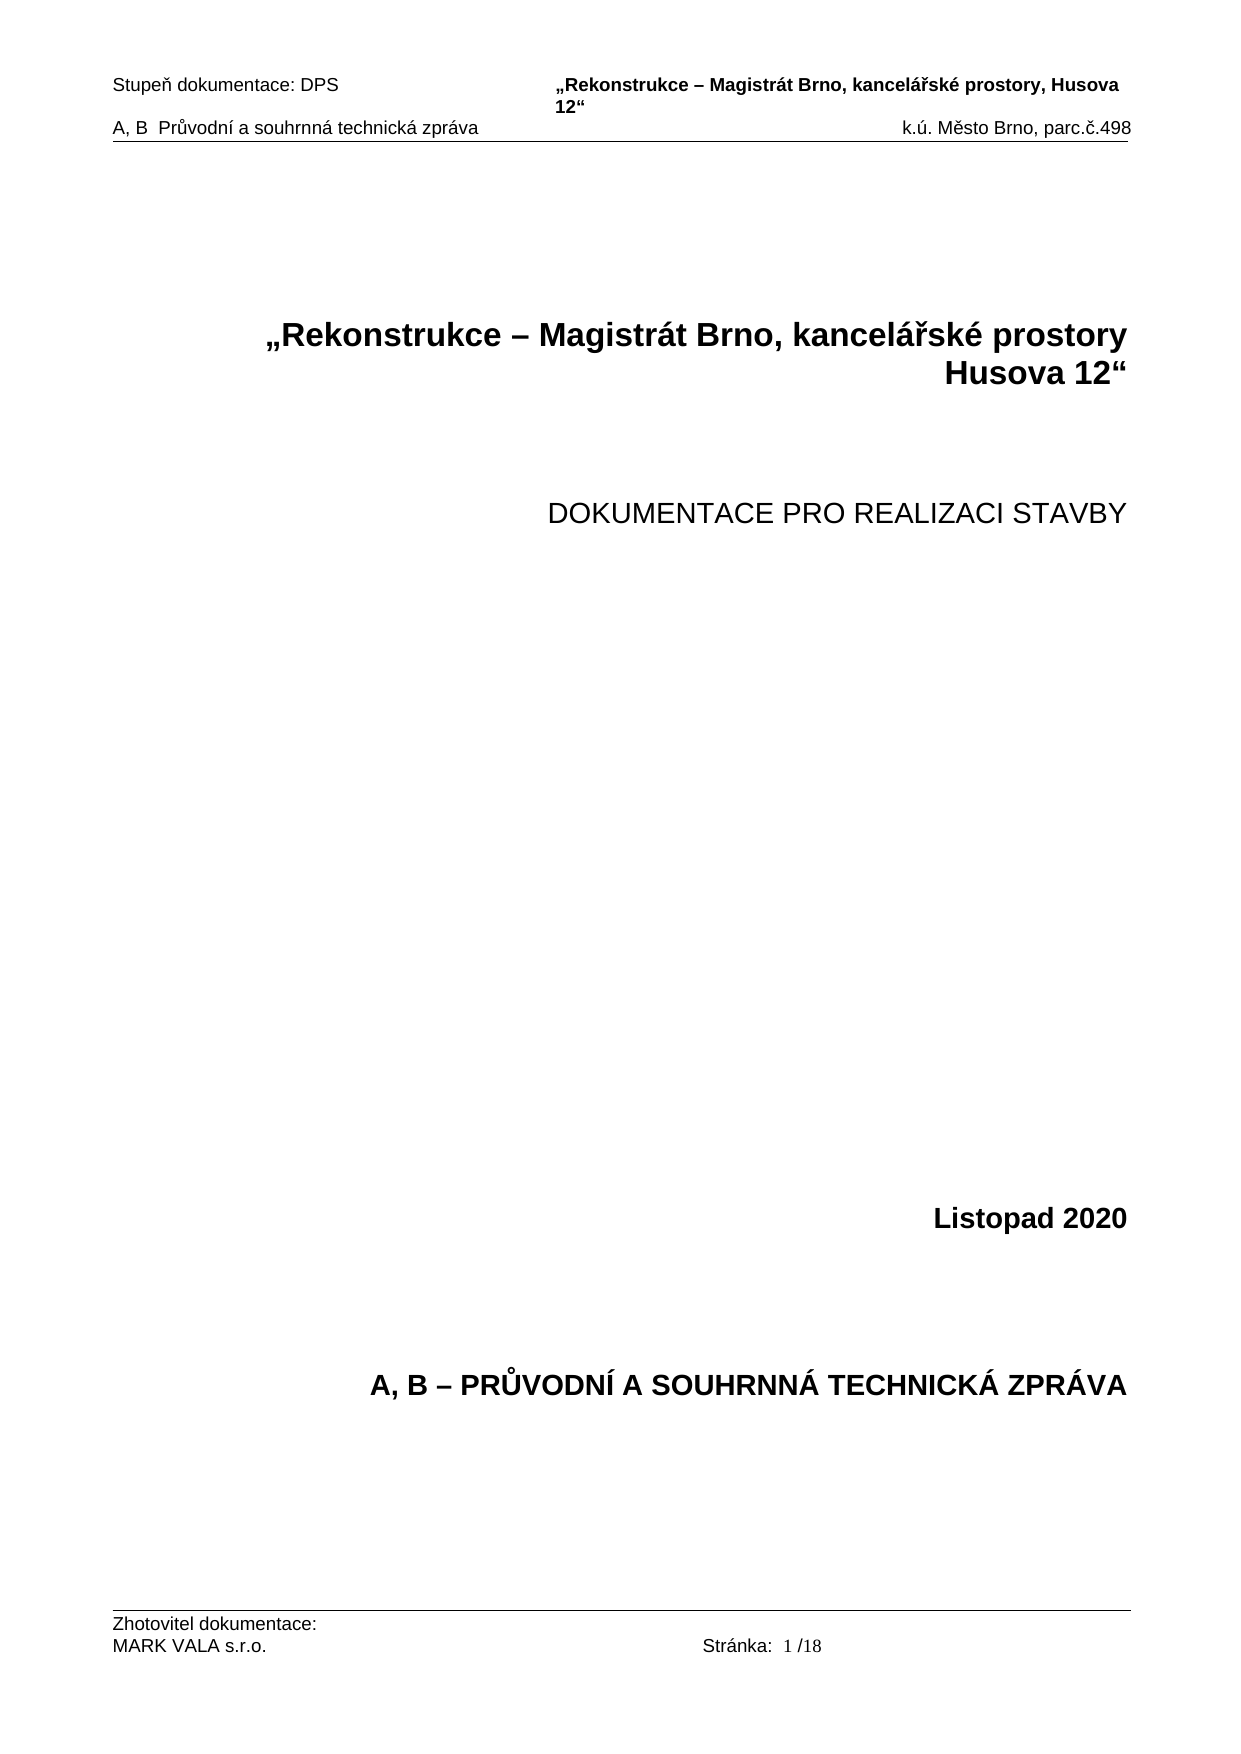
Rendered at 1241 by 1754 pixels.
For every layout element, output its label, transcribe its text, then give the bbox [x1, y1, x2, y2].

text Listopad 2020 [112, 1201, 1128, 1234]
text Husova 12“ [112, 353, 1128, 391]
text „Rekonstrukce – Magistrát Brno, kancelářské prostory [112, 314, 1128, 353]
text A, B – PRŮVODNÍ A SOUHRNNÁ TECHNICKÁ ZPRÁVA [112, 1368, 1128, 1402]
text DOKUMENTACE PRO REALIZACI STAVBY [112, 496, 1128, 530]
